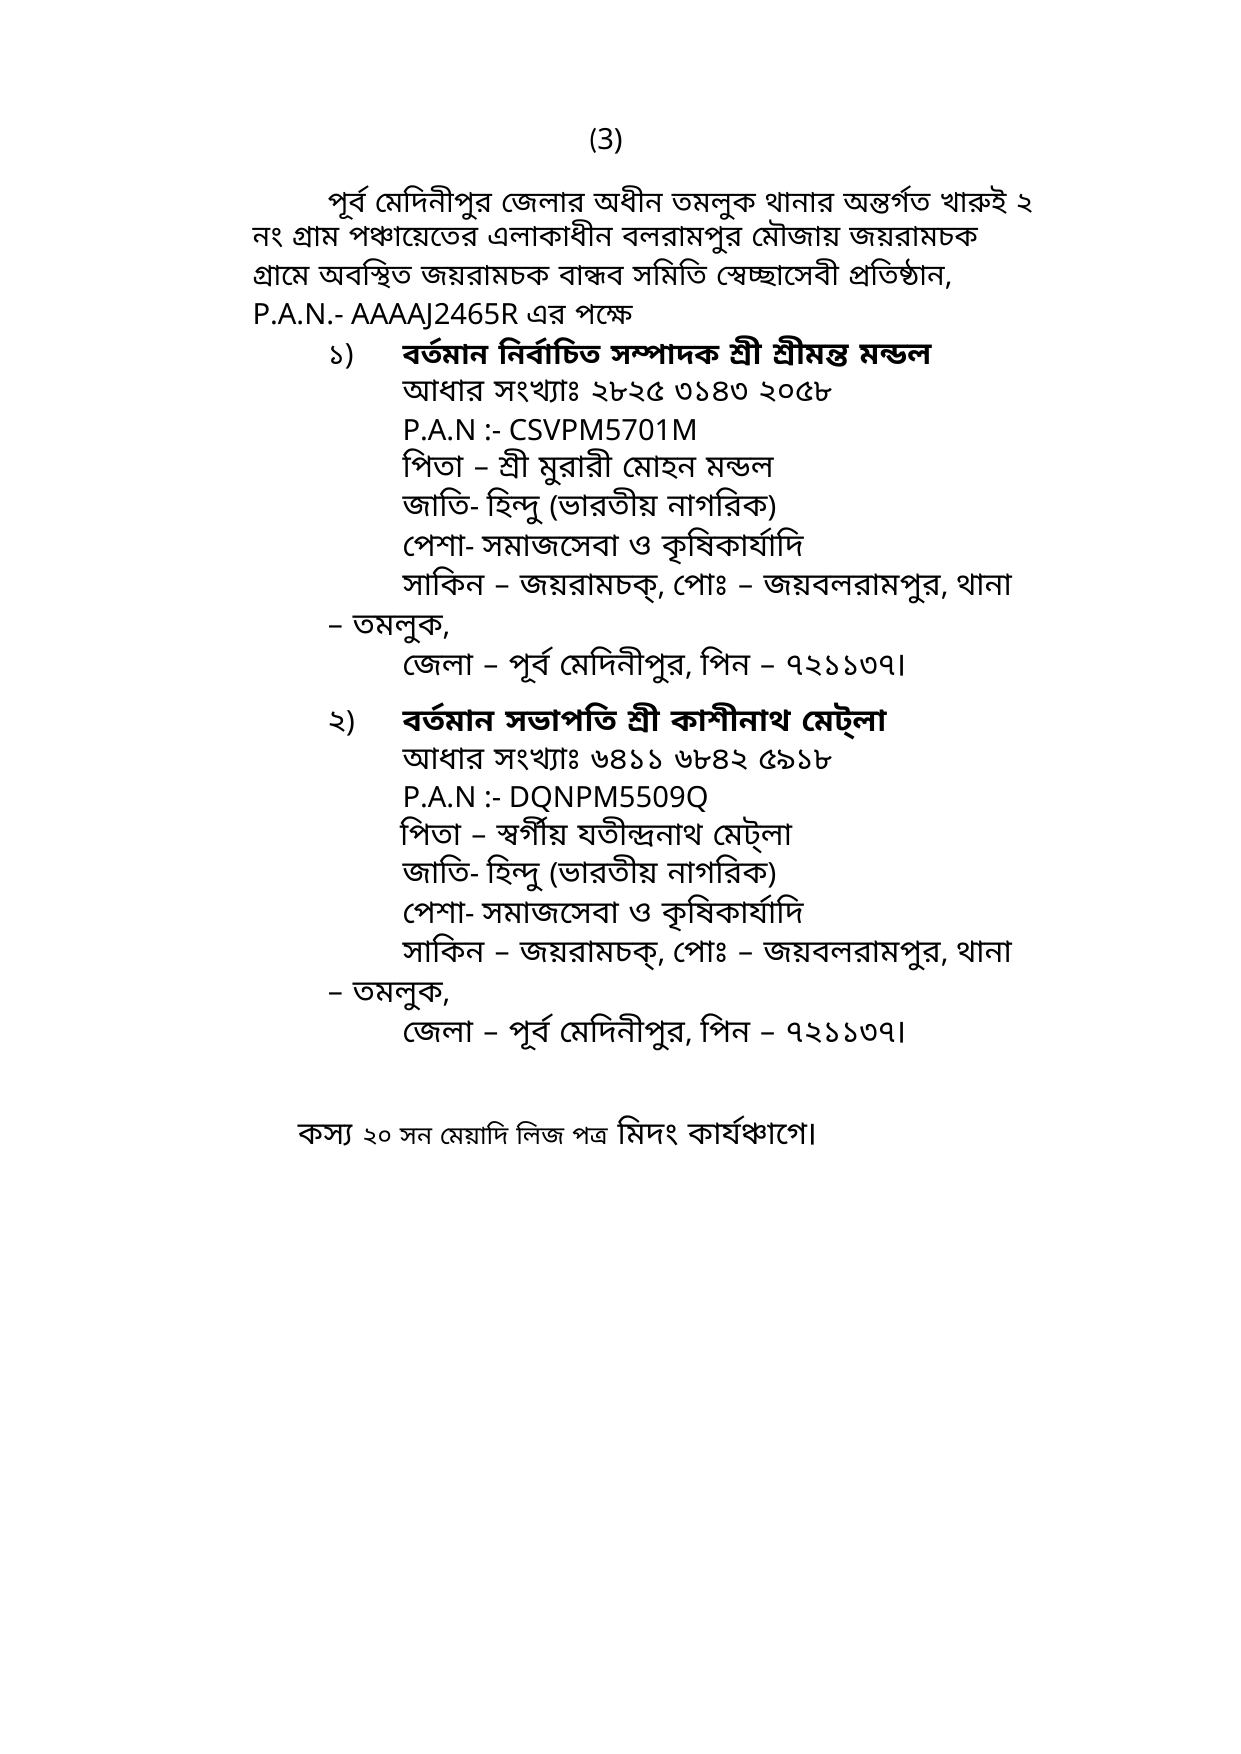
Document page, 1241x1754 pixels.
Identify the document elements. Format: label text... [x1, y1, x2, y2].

text P.A.N :- DQNPM5509Q [400, 776, 1033, 816]
text সাকিন – জয়রামচক্‌, পোঃ – জয়বলরামপুর, থানা – তমলুক, [327, 932, 1033, 1011]
text জাতি- হিন্দু (ভারতীয় নাগরিক) [400, 852, 1033, 892]
text P.A.N :- CSVPM5701M [281, 409, 1033, 449]
text পেশা- সমাজসেবা ও কৃষিকার্যাদি [400, 892, 1033, 932]
text জেলা – পূর্ব মেদিনীপুর, পিন – ৭২১১৩৭। [400, 1011, 1033, 1051]
text পিতা – শ্রী মুরারী মোহন মন্ডল [554, 449, 1033, 485]
text জাতি- হিন্দু (ভারতীয় নাগরিক) [281, 485, 1033, 525]
text কস্য ২০ সন মেয়াদি লিজ পত্র মিদং কার্যঞ্চাগে। [177, 1116, 1033, 1152]
text পেশা- সমাজসেবা ও কৃষিকার্যাদি [281, 525, 1033, 564]
text আধার সংখ্যাঃ ২৮২৫ ৩১৪৩ ২০৫৮ [177, 373, 1033, 409]
text জেলা – পূর্ব মেদিনীপুর, পিন – ৭২১১৩৭। [281, 644, 1033, 684]
text সাকিন – জয়রামচক্‌, পোঃ – জয়বলরামপুর, থানা – তমলুক, [327, 564, 1033, 644]
text পিতা – শ্রী মুরারী মোহন মন্ডল [281, 449, 598, 485]
text পিতা – স্বর্গীয় যতীন্দ্রনাথ মেট্‌লা [400, 816, 1033, 852]
text আধার সংখ্যাঃ ৬৪১১ ৬৮৪২ ৫৯১৮ [325, 740, 1033, 776]
text পূর্ব মেদিনীপুর জেলার অধীন তমলুক থানার অন্তর্গত খারুই ২ নং গ্রাম পঞ্চায়েতের এলাকাধীন বলরামপুর মৌজায় জয়রামচক গ্রামে অবস্থিত জয়রামচক বান্ধব সমিতি স্বেচ্ছাসেবী প্রতিষ্ঠান, P.A.N.- AAAAJ2465R এর পক্ষে [252, 186, 1033, 333]
text ২) বর্তমান সভাপতি শ্রী কাশীনাথ মেট্‌লা [252, 700, 1033, 740]
text ১) বর্তমান নির্বাচিত সম্পাদক শ্রী শ্রীমন্ত মন্ডল [252, 333, 1033, 373]
